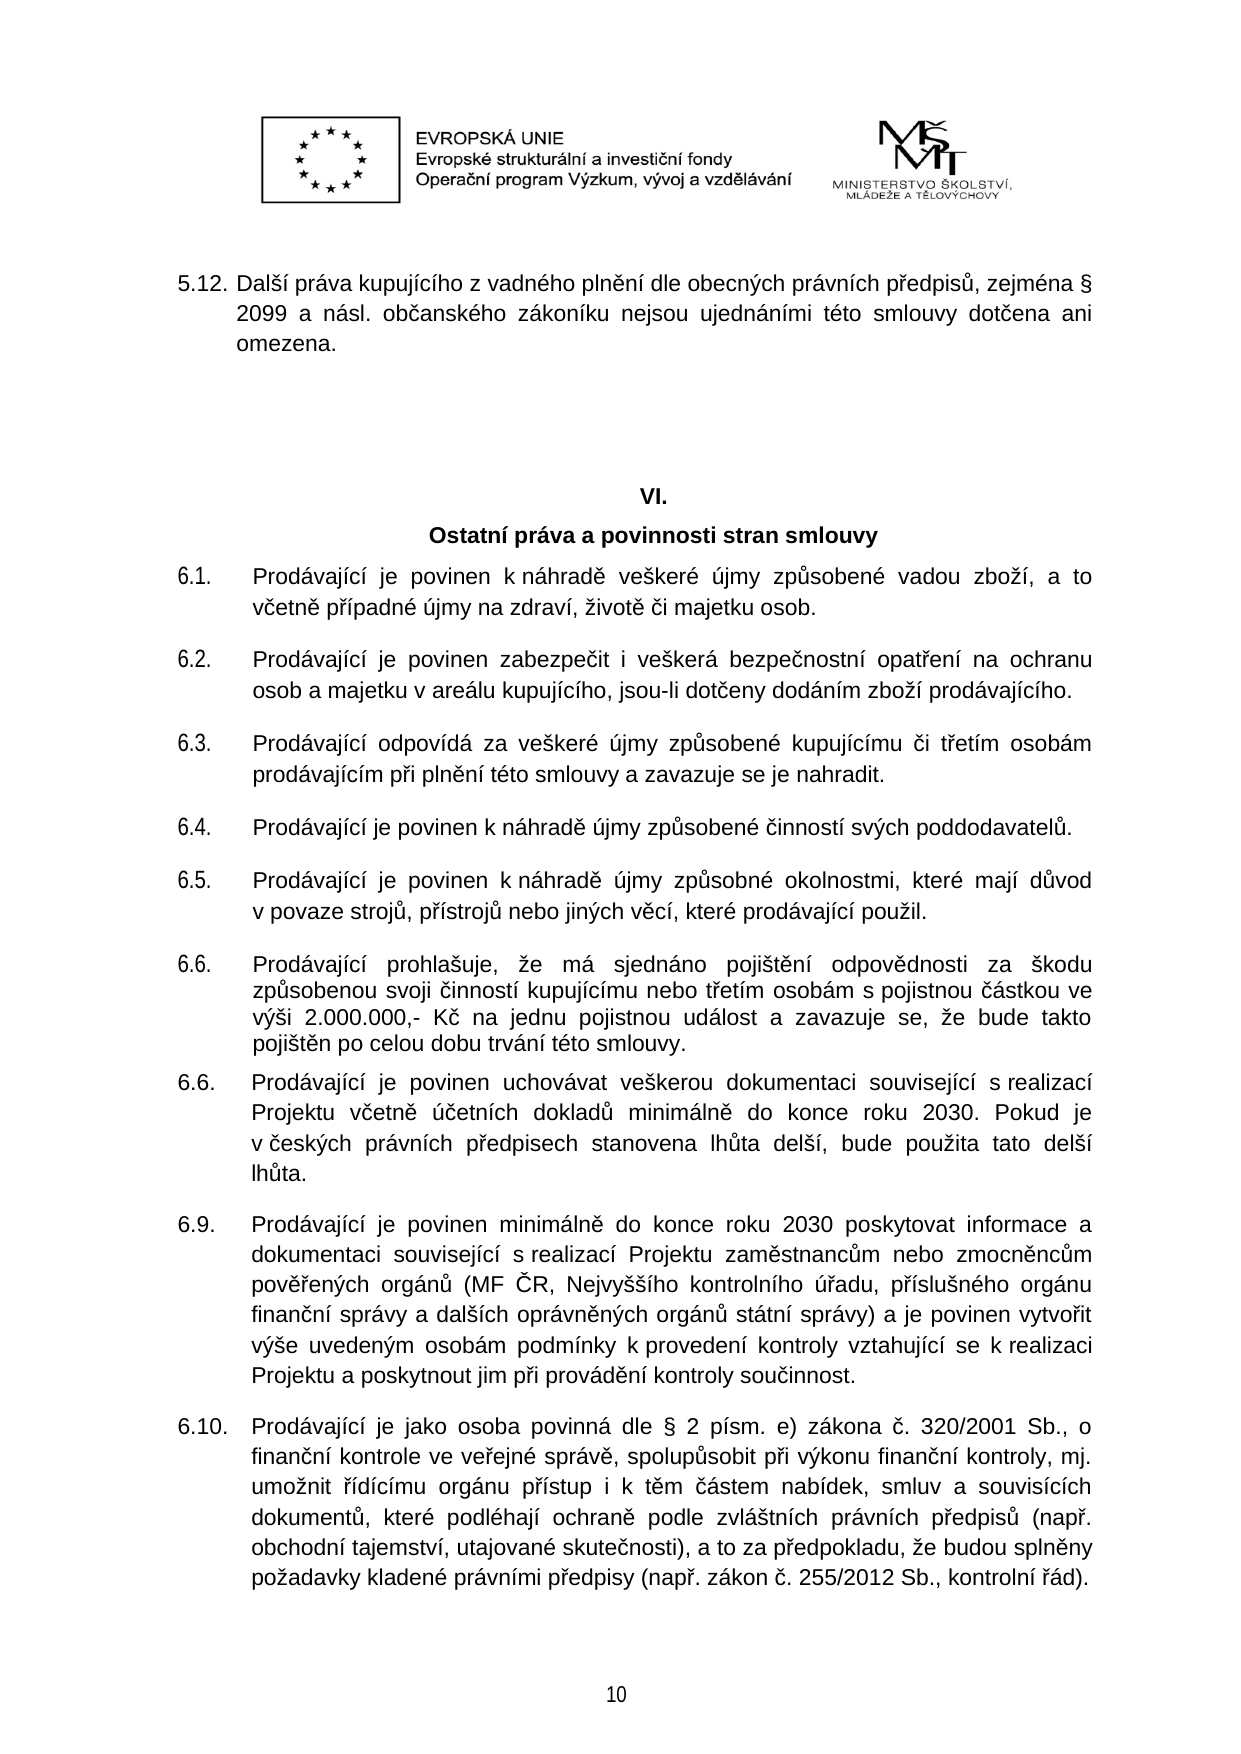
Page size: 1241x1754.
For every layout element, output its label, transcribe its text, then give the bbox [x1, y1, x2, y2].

list Prodávající je povinen k náhradě újmy způsobené činností svých poddodavatelů. [177, 812, 1093, 840]
list Prodávající je povinen k náhradě veškeré újmy způsobené vadou zboží, a to včetně případné újmy na zdraví, životě či majetku osob. [177, 561, 1093, 620]
subtitle Ostatní práva a povinnosti stran smlouvy [214, 522, 1093, 548]
text VI. [214, 483, 1093, 509]
list Prodávající prohlašuje, že má sjednáno pojištění odpovědnosti za škodu způsobenou svoji činností kupujícímu nebo třetím osobám s pojistnou částkou ve výši 2.000.000,- Kč na jednu pojistnou událost a zavazuje se, že bude takto pojištěn po celou dobu trvání této smlouvy. [177, 949, 1093, 1057]
list Další práva kupujícího z vadného plnění dle obecných právních předpisů, zejména § 2099 a násl. občanského zákoníku nejsou ujednáními této smlouvy dotčena ani omezena. [177, 270, 1093, 356]
text 6.6. Prodávající je povinen uchovávat veškerou dokumentaci související s realizací Projektu včetně účetních dokladů minimálně do konce roku 2030. Pokud je v českých právních předpisech stanovena lhůta delší, bude použita tato delší lhůta. [177, 1069, 1093, 1186]
text 6.10. Prodávající je jako osoba povinná dle § 2 písm. e) zákona č. 320/2001 Sb., o finanční kontrole ve veřejné správě, spolupůsobit při výkonu finanční kontroly, mj. umožnit řídícímu orgánu přístup i k těm částem nabídek, smluv a souvisících dokumentů, které podléhají ochraně podle zvláštních právních předpisů (např. obchodní tajemství, utajované skutečnosti), a to za předpokladu, že budou splněny požadavky kladené právními předpisy (např. zákon č. 255/2012 Sb., kontrolní řád). [177, 1413, 1093, 1590]
text 6.9. Prodávající je povinen minimálně do konce roku 2030 poskytovat informace a dokumentaci související s realizací Projektu zaměstnancům nebo zmocněncům pověřených orgánů (MF ČR, Nejvyššího kontrolního úřadu, příslušného orgánu finanční správy a dalších oprávněných orgánů státní správy) a je povinen vytvořit výše uvedeným osobám podmínky k provedení kontroly vztahující se k realizaci Projektu a poskytnout jim při provádění kontroly součinnost. [177, 1211, 1093, 1388]
picture [214, 73, 1058, 246]
list Prodávající je povinen k náhradě újmy způsobné okolnostmi, které mají důvod v povaze strojů, přístrojů nebo jiných věcí, které prodávající použil. [177, 865, 1093, 924]
list Prodávající je povinen zabezpečit i veškerá bezpečnostní opatření na ochranu osob a majetku v areálu kupujícího, jsou-li dotčeny dodáním zboží prodávajícího. [177, 644, 1093, 703]
list Prodávající odpovídá za veškeré újmy způsobené kupujícímu či třetím osobám prodávajícím při plnění této smlouvy a zavazuje se je nahradit. [177, 728, 1093, 787]
